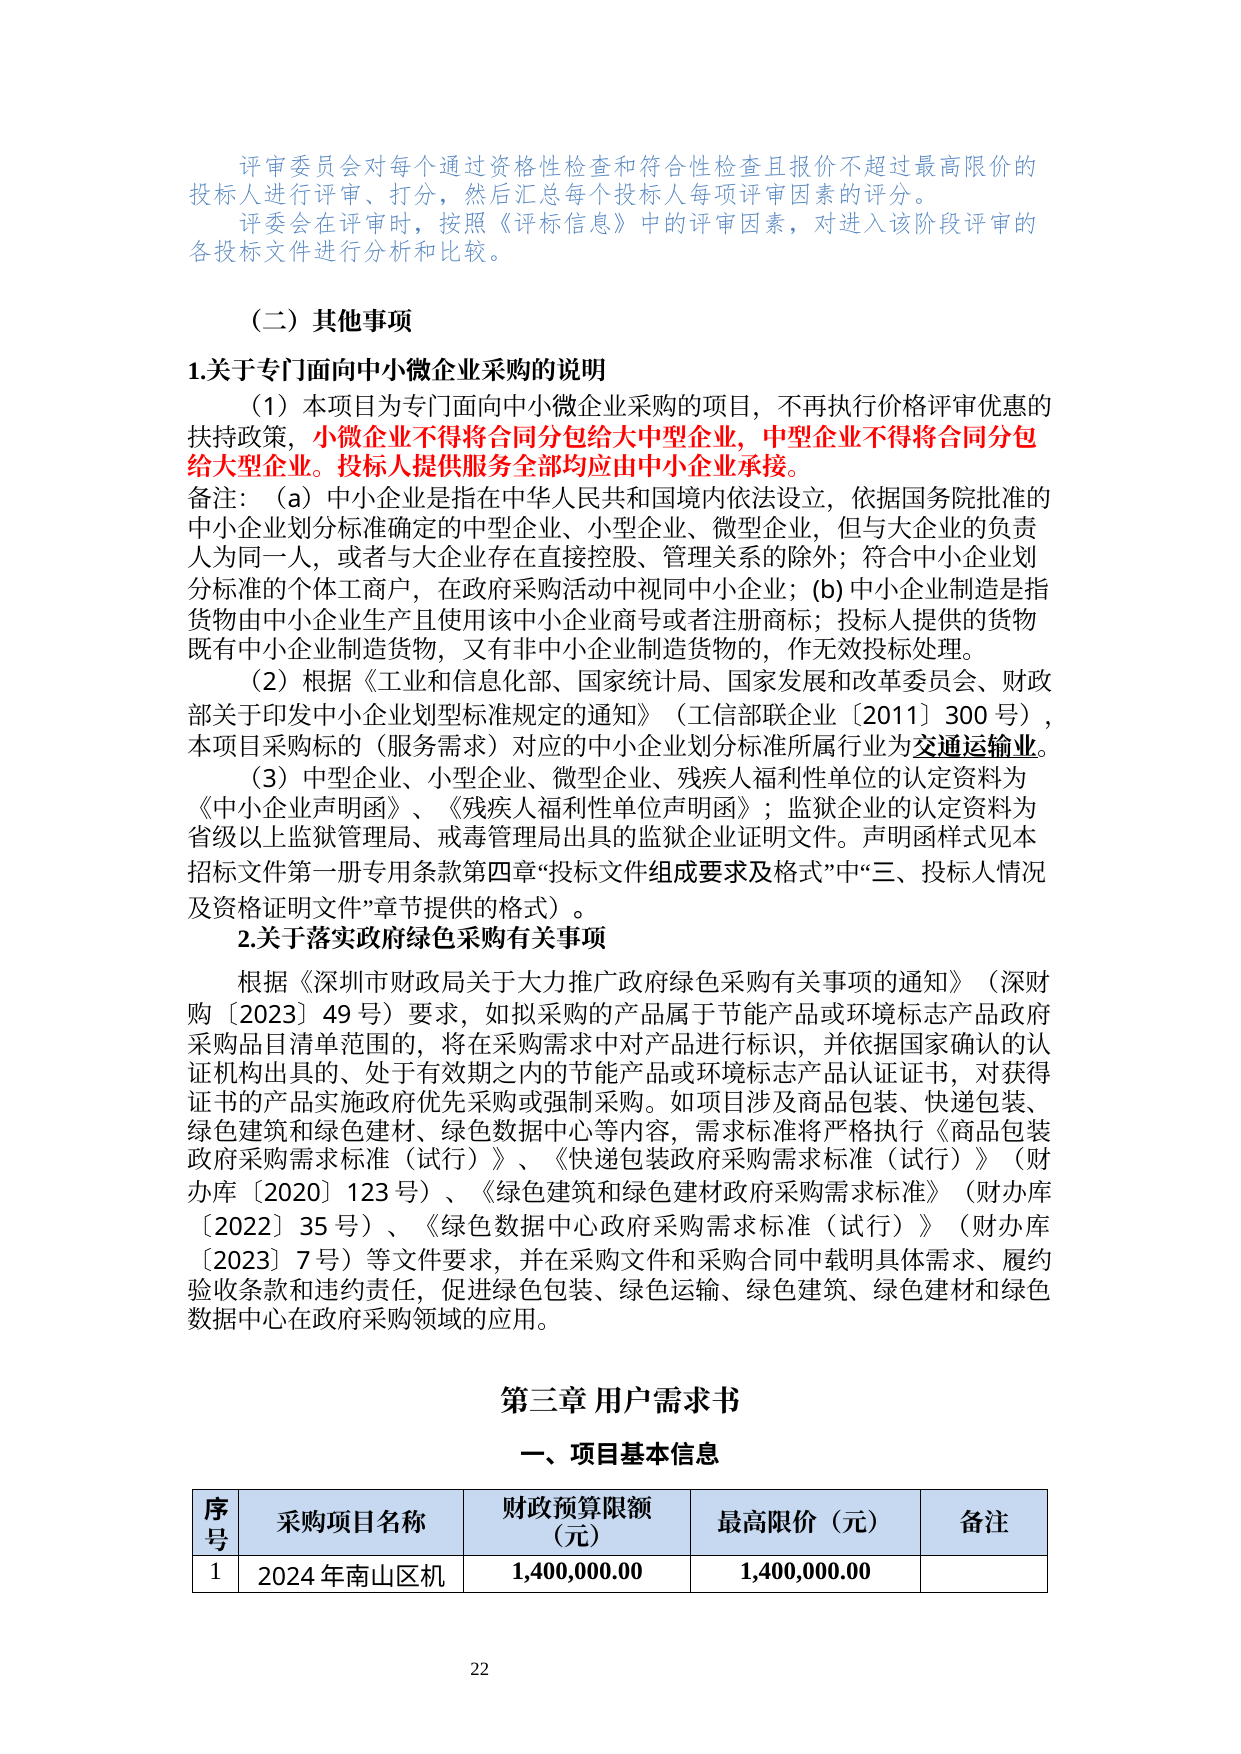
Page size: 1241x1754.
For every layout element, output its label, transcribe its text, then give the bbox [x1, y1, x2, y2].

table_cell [239, 1556, 463, 1592]
text 2.关于落实政府绿色采购有关事项 [187, 924, 1053, 953]
text （3）中型企业、小型企业、微型企业、残疾人福利性单位的认定资料为《中小企业声明函》、《残疾人福利性单位声明函》；监狱企业的认定资料为省级以上监狱管理局、戒毒管理局出具的监狱企业证明文件。声明函样式见本招标文件第一册专用条款第四章“投标文件组成要求及格式”中“三、投标人情况及资格证明文件”章节提供的格式）。 [187, 760, 1053, 924]
table_cell 1 [193, 1556, 238, 1592]
text 备注：（a）中小企业是指在中华人民共和国境内依法设立，依据国务院批准的中小企业划分标准确定的中型企业、小型企业、微型企业，但与大企业的负责人为同一人，或者与大企业存在直接控股、管理关系的除外；符合中小企业划分标准的个体工商户，在政府采购活动中视同中小企业；(b) 中小企业制造是指货物由中小企业生产且使用该中小企业商号或者注册商标；投标人提供的货物既有中小企业制造货物，又有非中小企业制造货物的，作无效投标处理。 [187, 480, 1053, 663]
table_header 采购项目名称 [239, 1490, 463, 1555]
text 评审委员会对每个通过资格性检查和符合性检查且报价不超过最高限价的投标人进行评审、打分，然后汇总每个投标人每项评审因素的评分。 [187, 150, 1053, 207]
text 一、项目基本信息 [187, 1434, 1053, 1471]
text 评委会在评审时，按照《评标信息》中的评审因素，对进入该阶段评审的各投标文件进行分析和比较。 [187, 207, 1053, 264]
text （1）本项目为专门面向中小微企业采购的项目，不再执行价格评审优惠的扶持政策，小微企业不得将合同分包给大中型企业，中型企业不得将合同分包给大型企业。投标人提供服务全部均应由中小企业承接。 [187, 387, 1053, 480]
text 第三章 用户需求书 [187, 1384, 1053, 1418]
table_cell 1,400,000.00 [691, 1556, 920, 1592]
table_header 备注 [921, 1490, 1047, 1555]
table_header 财政预算限额（元） [464, 1490, 690, 1555]
text 根据《深圳市财政局关于大力推广政府绿色采购有关事项的通知》（深财购〔2023〕49号）要求，如拟采购的产品属于节能产品或环境标志产品政府采购品目清单范围的，将在采购需求中对产品进行标识，并依据国家确认的认证机构出具的、处于有效期之内的节能产品或环境标志产品认证证书，对获得证书的产品实施政府优先采购或强制采购。如项目涉及商品包装、快递包装、绿色建筑和绿色建材、绿色数据中心等内容，需求标准将严格执行《商品包装政府采购需求标准（试行）》、《快递包装政府采购需求标准（试行）》（财办库〔2020〕123号）、《绿色建筑和绿色建材政府采购需求标准》（财办库〔2022〕35号）、《绿色数据中心政府采购需求标准（试行）》（财办库〔2023〕7号）等文件要求，并在采购文件和采购合同中载明具体需求、履约验收条款和违约责任，促进绿色包装、绿色运输、绿色建筑、绿色建材和绿色数据中心在政府采购领域的应用。 [187, 968, 1053, 1334]
text 1.关于专门面向中小微企业采购的说明 [187, 350, 1053, 387]
table_cell [921, 1556, 1047, 1592]
table_header 序号 [193, 1490, 238, 1555]
text （2）根据《工业和信息化部、国家统计局、国家发展和改革委员会、财政部关于印发中小企业划型标准规定的通知》（工信部联企业〔2011〕300 号），本项目采购标的（服务需求）对应的中小企业划分标准所属行业为交通运输业。 [187, 663, 1053, 760]
table_header 最高限价（元） [691, 1490, 920, 1555]
table_cell 1,400,000.00 [464, 1556, 690, 1592]
text （二）其他事项 [187, 307, 1053, 336]
